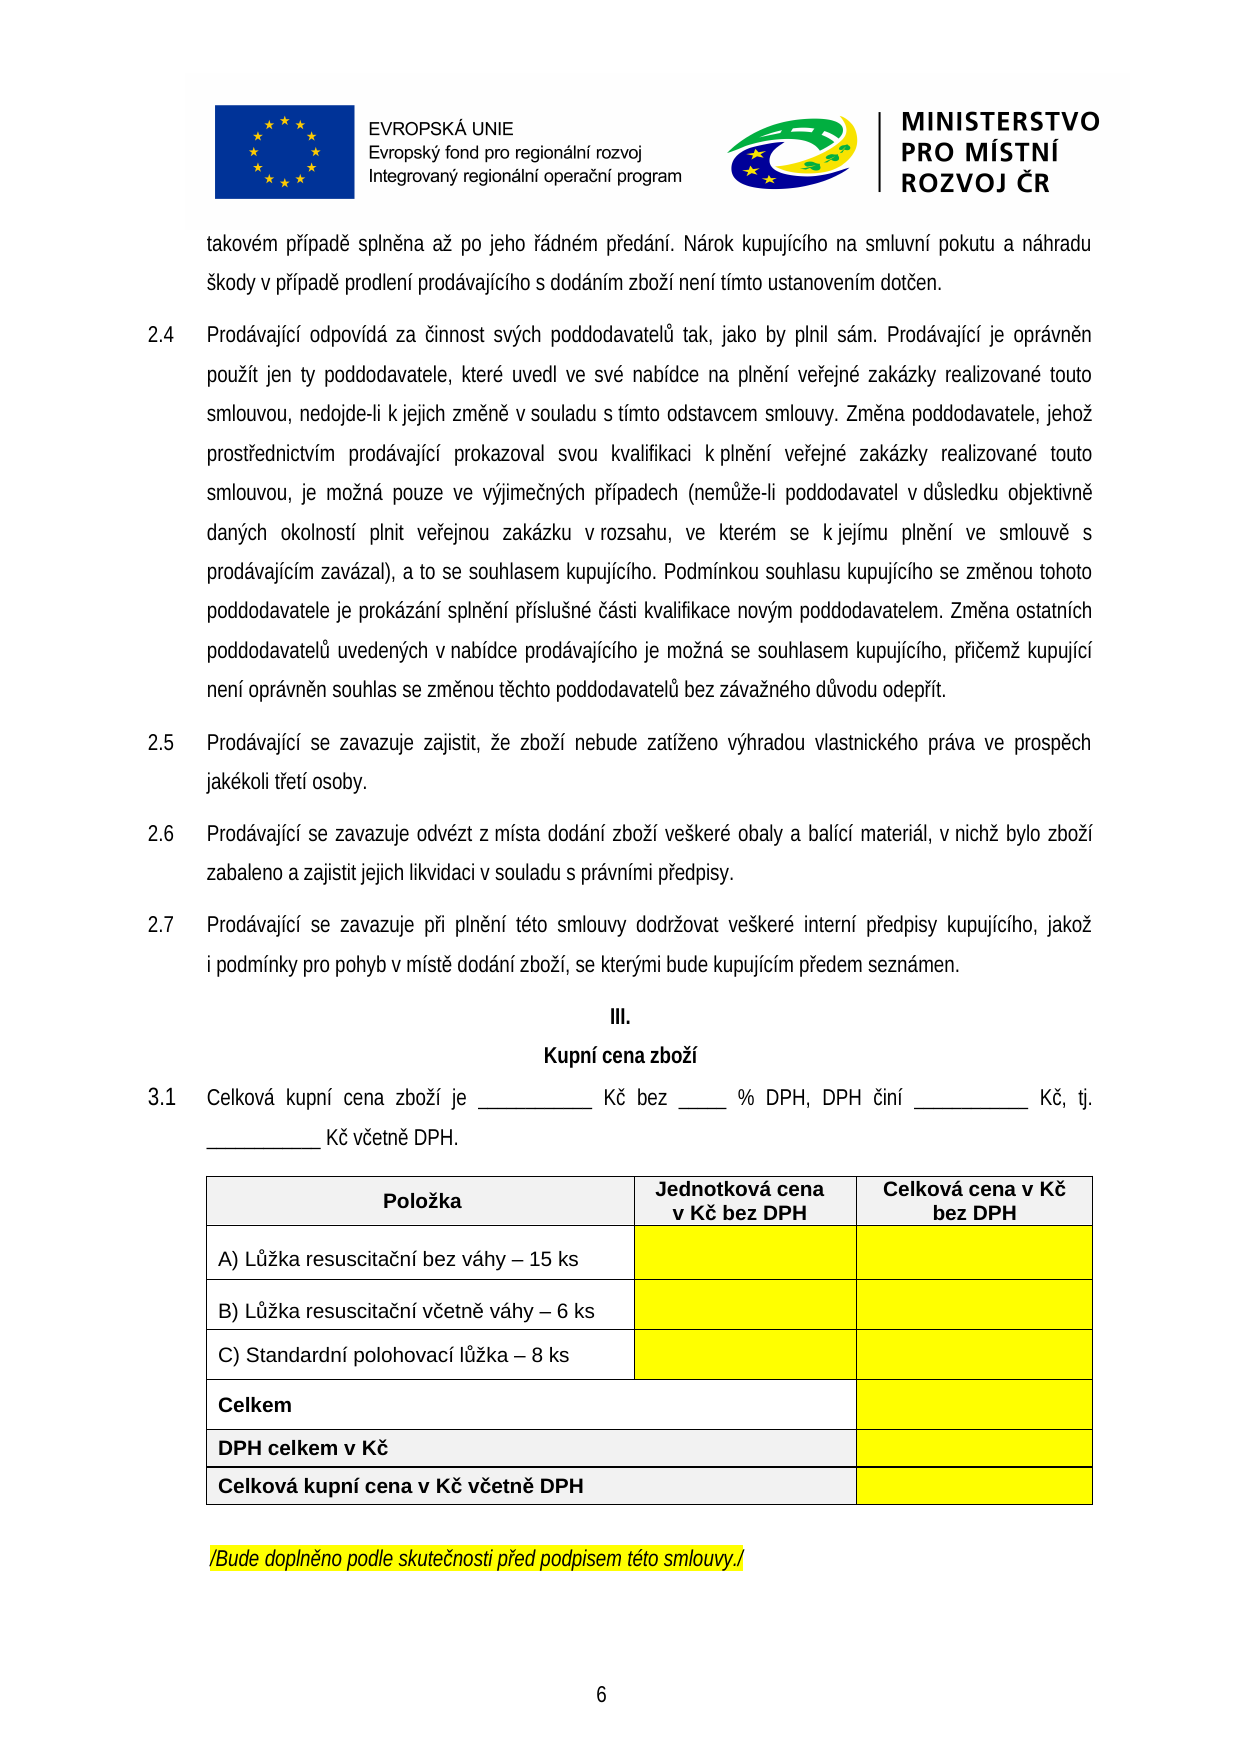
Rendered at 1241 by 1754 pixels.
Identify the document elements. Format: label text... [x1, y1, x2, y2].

table_header Celková cena v Kč bez DPH [857, 1177, 1092, 1224]
table_cell Celkem [207, 1380, 856, 1429]
table_cell [635, 1330, 856, 1379]
table_cell B) Lůžka resuscitační včetně váhy – 6 ks [207, 1280, 634, 1329]
table_cell [857, 1380, 1092, 1429]
table_cell [635, 1280, 856, 1329]
table_cell [857, 1226, 1092, 1279]
table_cell DPH celkem v Kč [207, 1430, 856, 1466]
table_header Jednotková cena v Kč bez DPH [635, 1177, 856, 1224]
list Prodávající se zavazuje při plnění této smlouvy dodržovat veškeré interní předpisy kupujícího, jakož i podmínky pro pohyb v místě dodání zboží, se kterými bude kupujícím předem seznámen. [148, 911, 1093, 977]
list Kupní cena zboží [148, 1042, 1093, 1069]
table_cell Celková kupní cena v Kč včetně DPH [207, 1468, 856, 1504]
table_cell [857, 1430, 1092, 1466]
list Prodávající se zavazuje odvézt z místa dodání zboží veškeré obaly a balící materiál, v nichž bylo zboží zabaleno a zajistit jejich likvidaci v souladu s právními předpisy. [148, 820, 1093, 886]
list Prodávající odpovídá za činnost svých poddodavatelů tak, jako by plnil sám. Prodávající je oprávněn použít jen ty poddodavatele, které uvedl ve své nabídce na plnění veřejné zakázky realizované touto smlouvou, nedojde-li k jejich změně v souladu s tímto odstavcem smlouvy. Změna poddodavatele, jehož prostřednictvím prodávající prokazoval svou kvalifikaci k plnění veřejné zakázky realizované touto smlouvou, je možná pouze ve výjimečných případech (nemůže-li poddodavatel v důsledku objektivně daných okolností plnit veřejnou zakázku v rozsahu, ve kterém se k jejímu plnění ve smlouvě s prodávajícím zavázal), a to se souhlasem kupujícího. Podmínkou souhlasu kupujícího se změnou tohoto poddodavatele je prokázání splnění příslušné části kvalifikace novým poddodavatelem. Změna ostatních poddodavatelů uvedených v nabídce prodávajícího je možná se souhlasem kupujícího, přičemž kupující není oprávněn souhlas se změnou těchto poddodavatelů bez závažného důvodu odepřít. [148, 321, 1093, 703]
list Prodávající se zavazuje zajistit, že zboží nebude zatíženo výhradou vlastnického práva ve prospěch jakékoli třetí osoby. [148, 728, 1093, 794]
list III. [148, 1003, 1093, 1029]
table_cell [857, 1330, 1092, 1379]
list /Bude doplněno podle skutečnosti před podpisem této smlouvy./ [210, 1544, 1093, 1571]
table_cell A) Lůžka resuscitační bez váhy – 15 ks [207, 1226, 634, 1279]
table_cell C) Standardní polohovací lůžka – 8 ks [207, 1330, 634, 1379]
table_header Položka [207, 1177, 634, 1224]
list Celková kupní cena zboží je ____________ Kč bez _____ % DPH, DPH činí ____________ Kč, tj. ____________ Kč včetně DPH. [148, 1082, 1093, 1150]
table_cell [857, 1280, 1092, 1329]
picture [184, 73, 1130, 230]
table_cell [857, 1468, 1092, 1504]
table_cell [635, 1226, 856, 1279]
